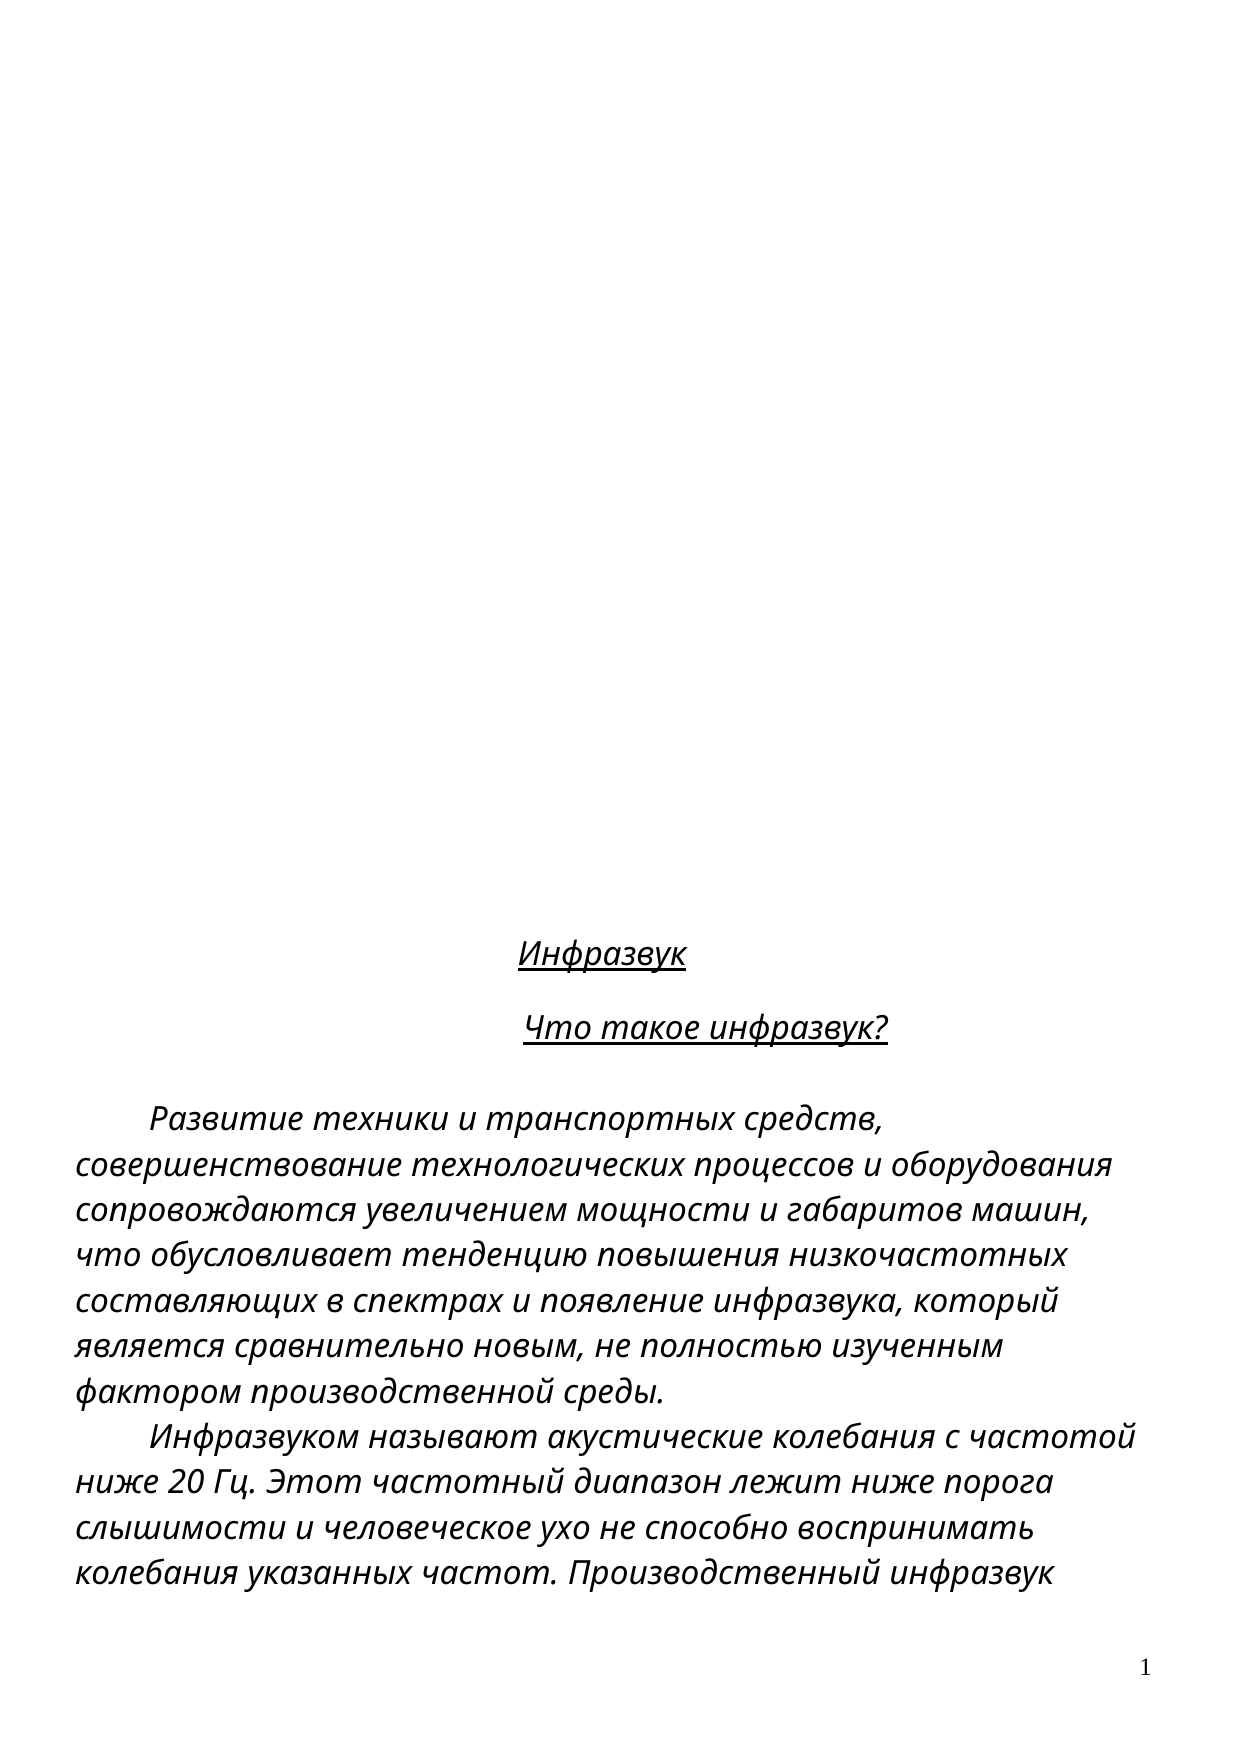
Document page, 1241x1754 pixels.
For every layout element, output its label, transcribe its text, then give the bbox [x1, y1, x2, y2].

text Инфразвук [75, 930, 1152, 975]
text Что такое инфразвук? [75, 1004, 1152, 1049]
text Развитие техники и транспортных средств, совершенствование технологических процессов и оборудования сопровождаются увеличением мощности и габаритов машин, что обусловливает тенденцию повышения низкочастотных составляющих в спектрах и появление инфразвука, который является сравнительно новым, не полностью изученным фактором производственной среды. [75, 1095, 1152, 1413]
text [75, 1413, 1152, 1594]
